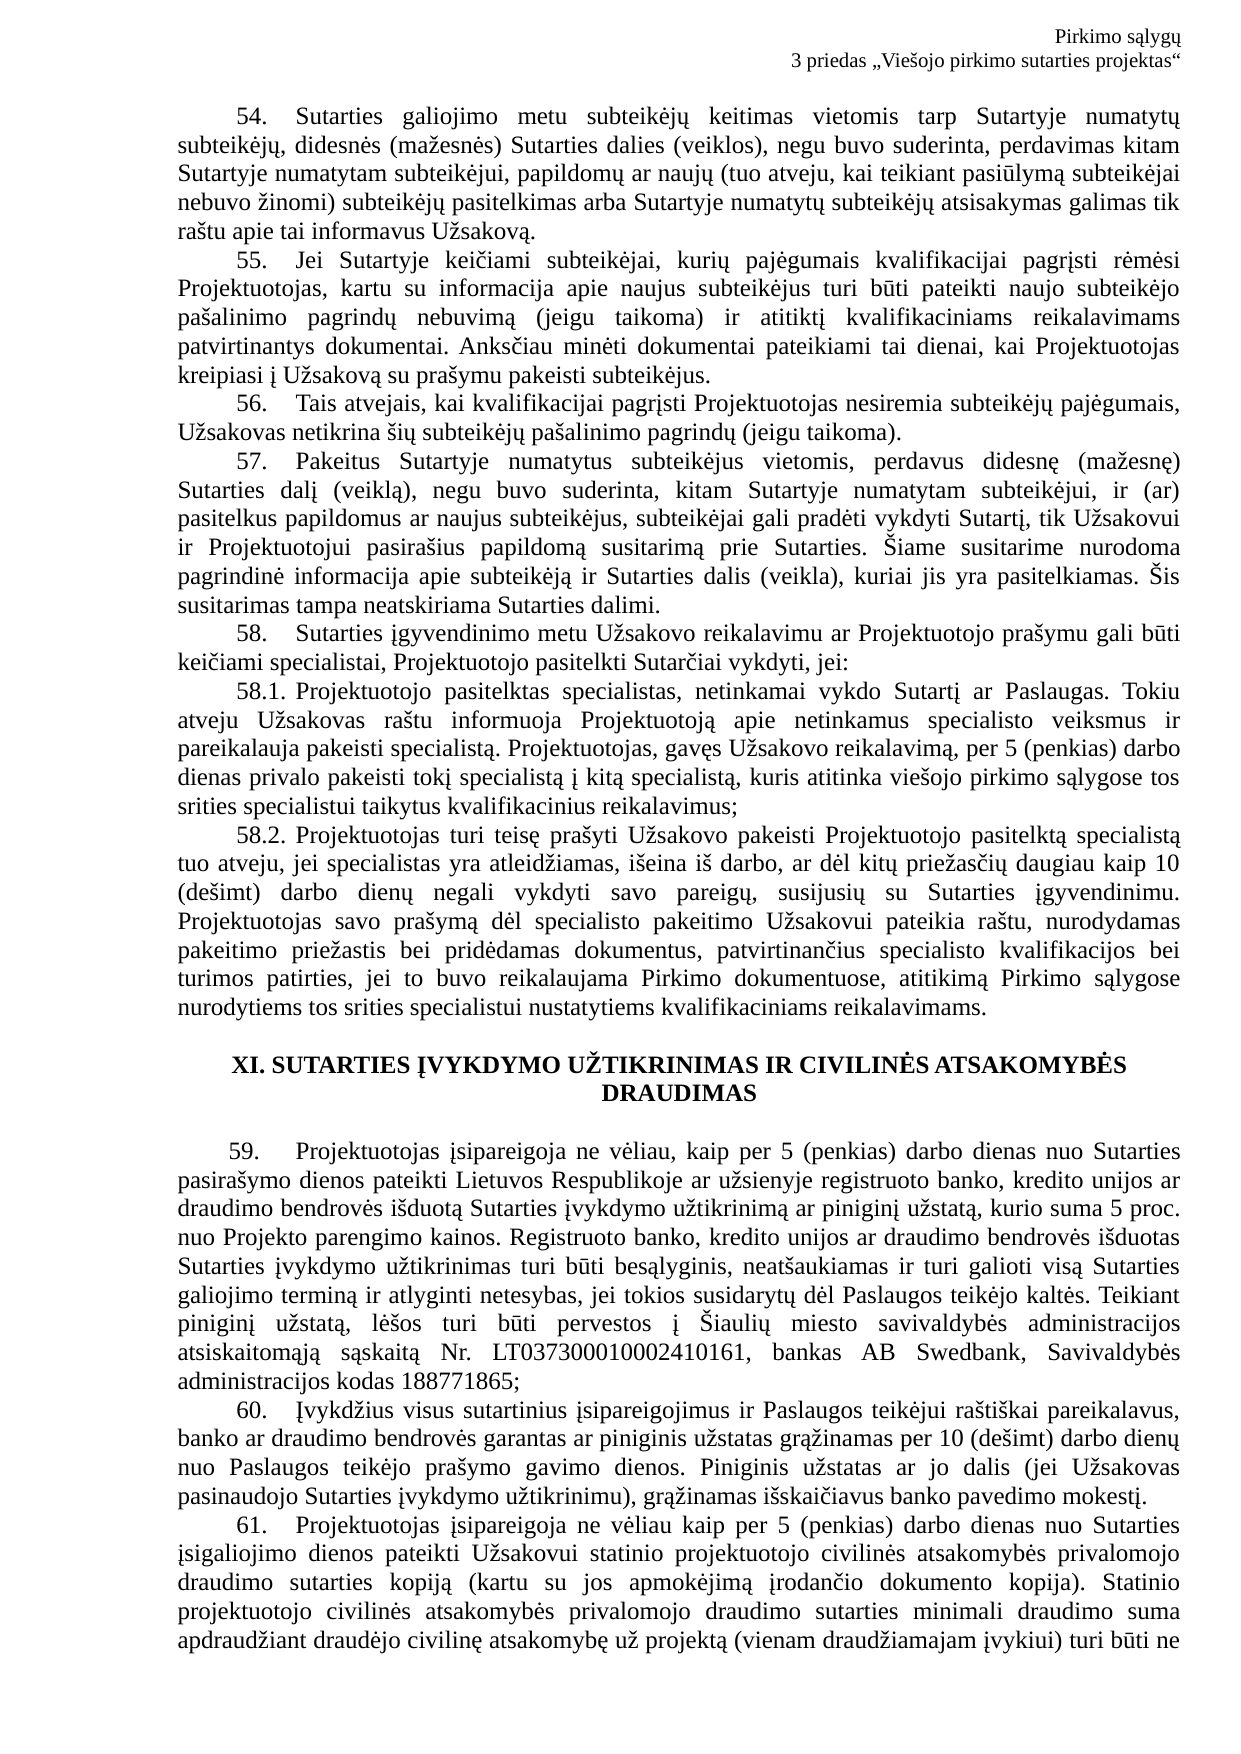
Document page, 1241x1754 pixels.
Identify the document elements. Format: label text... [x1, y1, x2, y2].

list Įvykdžius visus sutartinius įsipareigojimus ir Paslaugos teikėjui raštiškai pareikalavus, banko ar draudimo bendrovės garantas ar piniginis užstatas grąžinamas per 10 (dešimt) darbo dienų nuo Paslaugos teikėjo prašymo gavimo dienos. Piniginis užstatas ar jo dalis (jei Užsakovas pasinaudojo Sutarties įvykdymo užtikrinimu), grąžinamas išskaičiavus banko pavedimo mokestį. [177, 1395, 1181, 1510]
list Sutarties galiojimo metu subteikėjų keitimas vietomis tarp Sutartyje numatytų subteikėjų, didesnės (mažesnės) Sutarties dalies (veiklos), negu buvo suderinta, perdavimas kitam Sutartyje numatytam subteikėjui, papildomų ar naujų (tuo atveju, kai teikiant pasiūlymą subteikėjai nebuvo žinomi) subteikėjų pasitelkimas arba Sutartyje numatytų subteikėjų atsisakymas galimas tik raštu apie tai informavus Užsakovą. [177, 101, 1181, 245]
list Projektuotojas turi teisę prašyti Užsakovo pakeisti Projektuotojo pasitelktą specialistą tuo atveju, jei specialistas yra atleidžiamas, išeina iš darbo, ar dėl kitų priežasčių daugiau kaip 10 (dešimt) darbo dienų negali vykdyti savo pareigų, susijusių su Sutarties įgyvendinimu. Projektuotojas savo prašymą dėl specialisto pakeitimo Užsakovui pateikia raštu, nurodydamas pakeitimo priežastis bei pridėdamas dokumentus, patvirtinančius specialisto kvalifikacijos bei turimos patirties, jei to buvo reikalaujama Pirkimo dokumentuose, atitikimą Pirkimo sąlygose nurodytiems tos srities specialistui nustatytiems kvalifikaciniams reikalavimams. [177, 820, 1181, 1021]
list Pakeitus Sutartyje numatytus subteikėjus vietomis, perdavus didesnę (mažesnę) Sutarties dalį (veiklą), negu buvo suderinta, kitam Sutartyje numatytam subteikėjui, ir (ar) pasitelkus papildomus ar naujus subteikėjus, subteikėjai gali pradėti vykdyti Sutartį, tik Užsakovui ir Projektuotojui pasirašius papildomą susitarimą prie Sutarties. Šiame susitarime nurodoma pagrindinė informacija apie subteikėją ir Sutarties dalis (veikla), kuriai jis yra pasitelkiamas. Šis susitarimas tampa neatskiriama Sutarties dalimi. [177, 446, 1181, 618]
list Tais atvejais, kai kvalifikacijai pagrįsti Projektuotojas nesiremia subteikėjų pajėgumais, Užsakovas netikrina šių subteikėjų pašalinimo pagrindų (jeigu taikoma). [177, 388, 1181, 446]
list Projektuotojas įsipareigoja ne vėliau, kaip per 5 (penkias) darbo dienas nuo Sutarties pasirašymo dienos pateikti Lietuvos Respublikoje ar užsienyje registruoto banko, kredito unijos ar draudimo bendrovės išduotą Sutarties įvykdymo užtikrinimą ar piniginį užstatą, kurio suma 5 proc. nuo Projekto parengimo kainos. Registruoto banko, kredito unijos ar draudimo bendrovės išduotas Sutarties įvykdymo užtikrinimas turi būti besąlyginis, neatšaukiamas ir turi galioti visą Sutarties galiojimo terminą ir atlyginti netesybas, jei tokios susidarytų dėl Paslaugos teikėjo kaltės. Teikiant piniginį užstatą, lėšos turi būti pervestos į Šiaulių miesto savivaldybės administracijos atsiskaitomąją sąskaitą Nr. LT037300010002410161, bankas AB Swedbank, Savivaldybės administracijos kodas 188771865; [177, 1136, 1181, 1395]
list Sutarties įgyvendinimo metu Užsakovo reikalavimu ar Projektuotojo prašymu gali būti keičiami specialistai, Projektuotojo pasitelkti Sutarčiai vykdyti, jei: [177, 618, 1181, 676]
text XI. SUTARTIES ĮVYKDYMO UŽTIKRINIMAS IR CIVILINĖS ATSAKOMYBĖS DRAUDIMAS [177, 1050, 1181, 1107]
list Jei Sutartyje keičiami subteikėjai, kurių pajėgumais kvalifikacijai pagrįsti rėmėsi Projektuotojas, kartu su informacija apie naujus subteikėjus turi būti pateikti naujo subteikėjo pašalinimo pagrindų nebuvimą (jeigu taikoma) ir atitiktį kvalifikaciniams reikalavimams patvirtinantys dokumentai. Anksčiau minėti dokumentai pateikiami tai dienai, kai Projektuotojas kreipiasi į Užsakovą su prašymu pakeisti subteikėjus. [177, 245, 1181, 388]
list Projektuotojo pasitelktas specialistas, netinkamai vykdo Sutartį ar Paslaugas. Tokiu atveju Užsakovas raštu informuoja Projektuotoją apie netinkamus specialisto veiksmus ir pareikalauja pakeisti specialistą. Projektuotojas, gavęs Užsakovo reikalavimą, per 5 (penkias) darbo dienas privalo pakeisti tokį specialistą į kitą specialistą, kuris atitinka viešojo pirkimo sąlygose tos srities specialistui taikytus kvalifikacinius reikalavimus; [177, 676, 1181, 820]
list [177, 1510, 1181, 1653]
